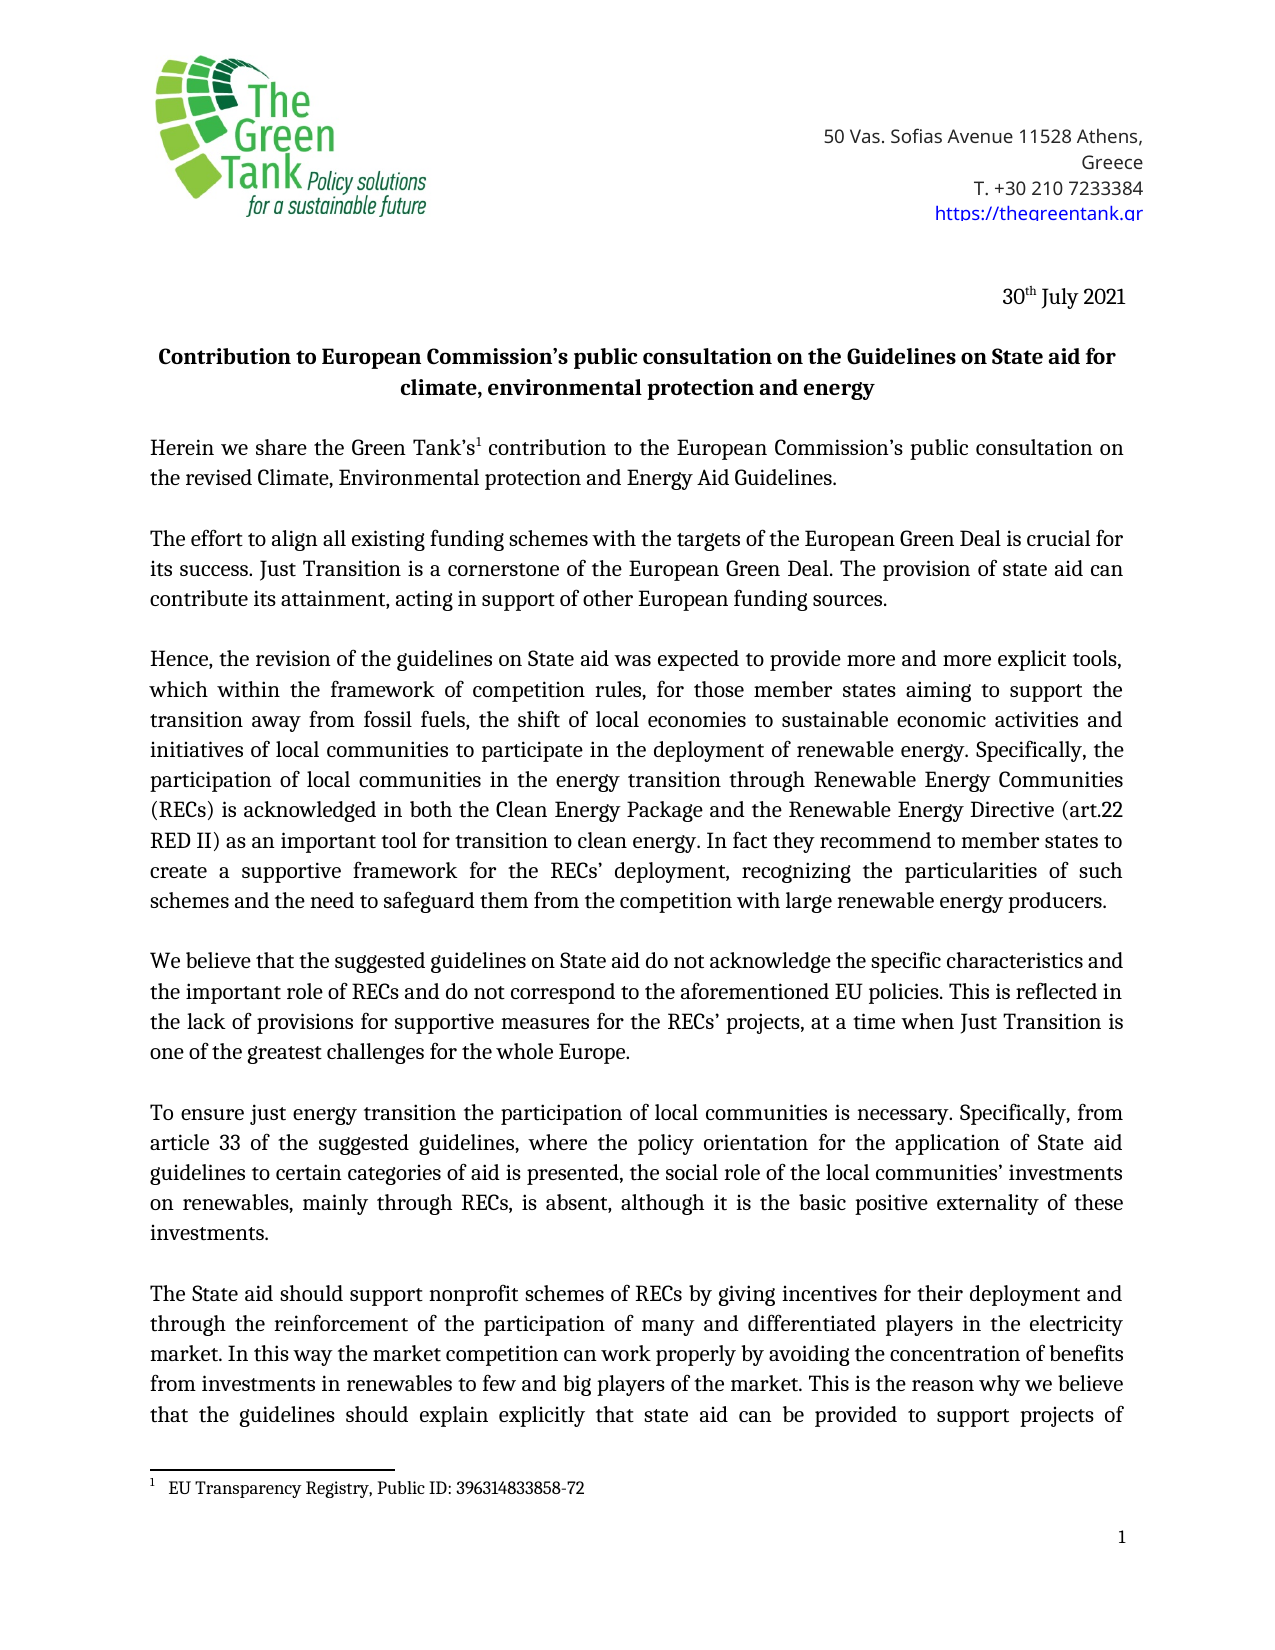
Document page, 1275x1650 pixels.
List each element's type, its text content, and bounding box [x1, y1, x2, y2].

text We believe that the suggested guidelines on State aid do not acknowledge the specific characteristics and the important role of RECs and do not correspond to the aforementioned EU policies. This is reflected in the lack of provisions for supportive measures for the RECs’ projects, at a time when Just Transition is one of the greatest challenges for the whole Europe. [150, 948, 1125, 1065]
text Herein we share the Green Tank’s contribution to the European Commission’s public consultation on the revised Climate, Environmental protection and Energy Aid Guidelines. [150, 435, 1125, 491]
text 30th July 2021 [150, 284, 1125, 310]
text Hence, the revision of the guidelines on State aid was expected to provide more and more explicit tools, which within the framework of competition rules, for those member states aiming to support the transition away from fossil fuels, the shift of local economies to sustainable economic activities and initiatives of local communities to participate in the deployment of renewable energy. Specifically, the participation of local communities in the energy transition through Renewable Energy Communities (RECs) is acknowledged in both the Clean Energy Package and the Renewable Energy Directive (art.22 RED II) as an important tool for transition to clean energy. In fact they recommend to member states to create a supportive framework for the RECs’ deployment, recognizing the particularities of such schemes and the need to safeguard them from the competition with large renewable energy producers. [150, 646, 1125, 914]
text To ensure just energy transition the participation of local communities is necessary. Specifically, from article 33 of the suggested guidelines, where the policy orientation for the application of State aid guidelines to certain categories of aid is presented, the social role of the local communities’ investments on renewables, mainly through RECs, is absent, although it is the basic positive externality of these investments. [150, 1099, 1125, 1246]
text The effort to align all existing funding schemes with the targets of the European Green Deal is crucial for its success. Just Transition is a cornerstone of the European Green Deal. The provision of state aid can contribute its attainment, acting in support of other European funding sources. [150, 525, 1125, 612]
text Contribution to European Commission’s public consultation on the Guidelines on State aid for climate, environmental protection and energy [150, 344, 1125, 401]
picture [155, 55, 466, 217]
